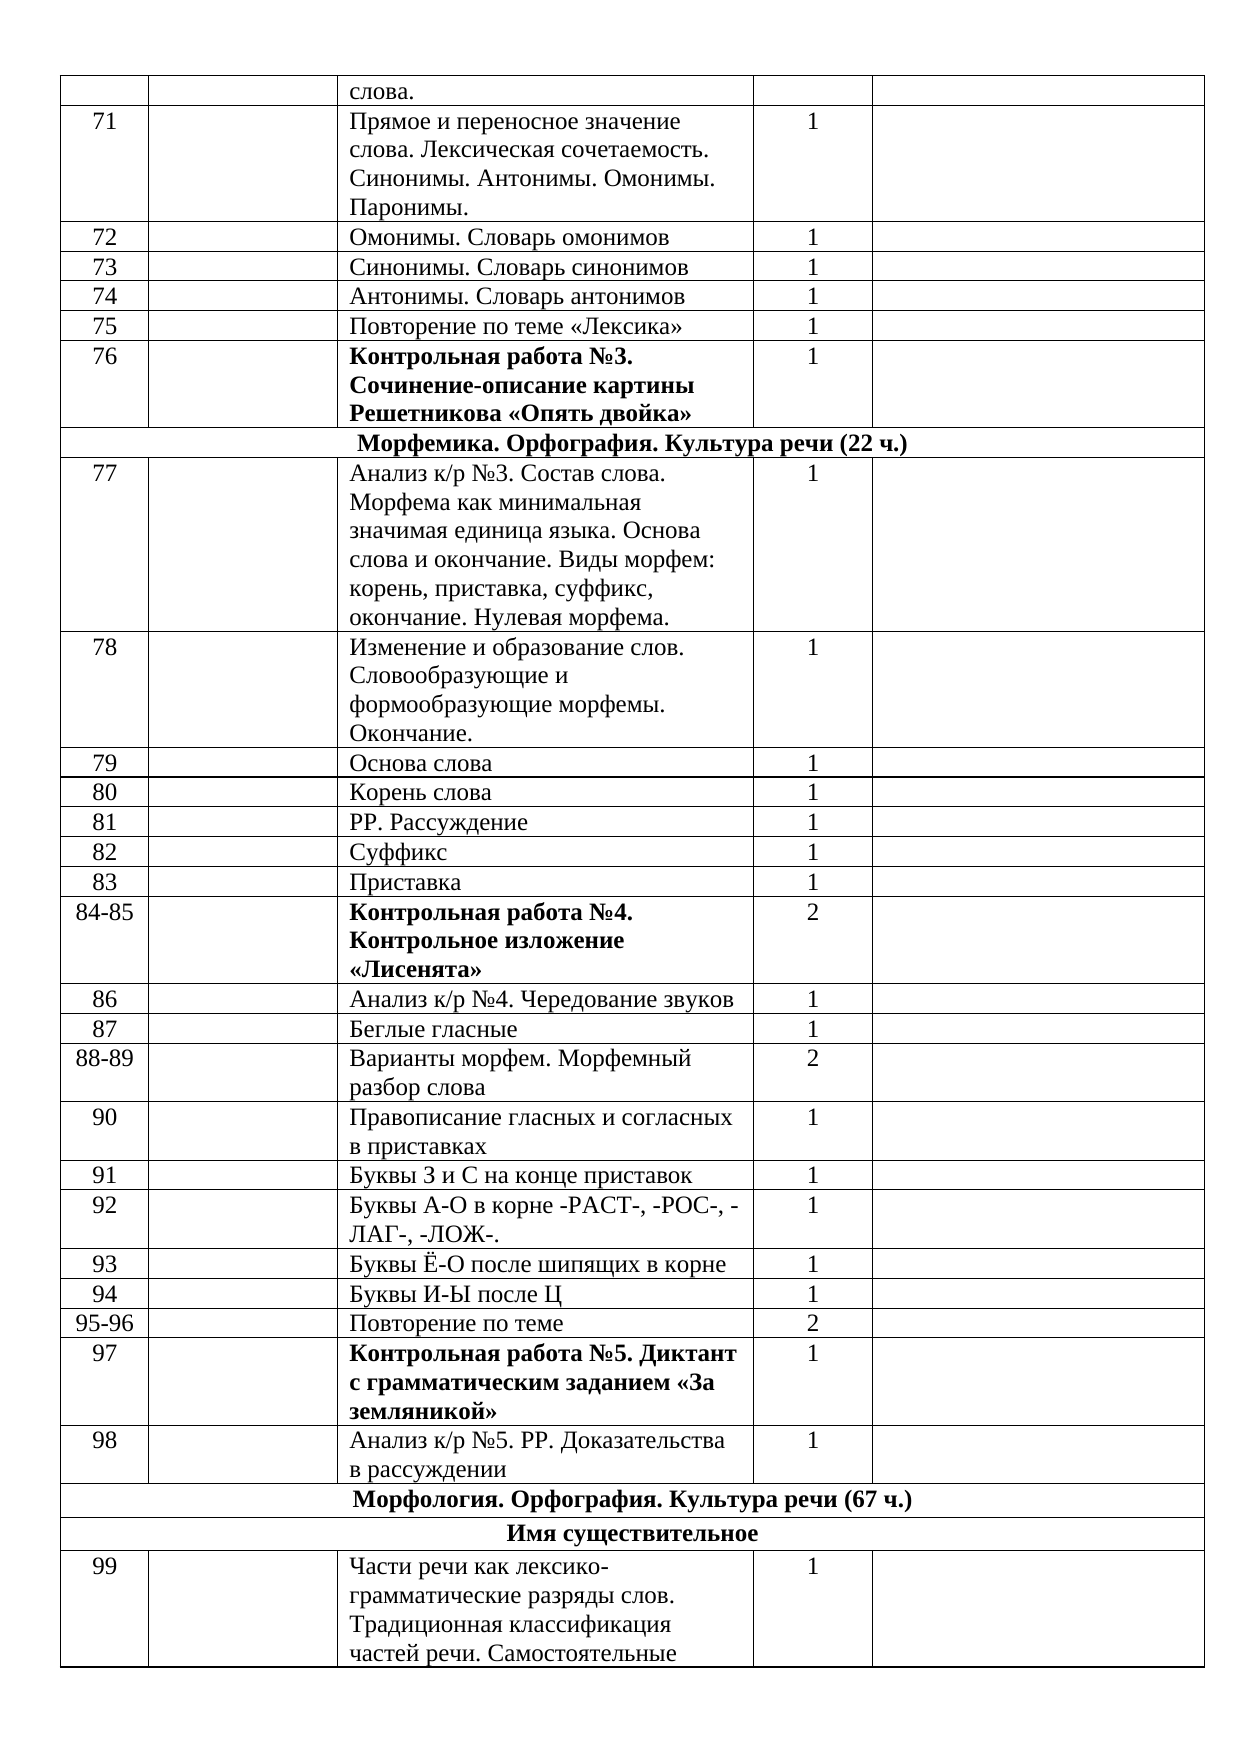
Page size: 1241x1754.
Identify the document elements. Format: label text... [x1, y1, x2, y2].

table_cell Буквы З и С на конце приставок [338, 1161, 753, 1189]
table_cell 73 [61, 252, 148, 280]
table_cell [873, 1161, 1204, 1189]
table_cell [873, 867, 1204, 896]
table_cell 94 [61, 1279, 148, 1307]
table_cell 90 [61, 1102, 148, 1159]
table_cell 1 [754, 632, 872, 747]
table_cell 1 [754, 1551, 872, 1666]
table_cell [873, 252, 1204, 280]
table_cell 1 [754, 341, 872, 427]
table_cell [873, 1551, 1204, 1666]
table_cell 82 [61, 837, 148, 866]
table_cell [873, 807, 1204, 836]
table_cell 1 [754, 748, 872, 776]
table_cell [149, 311, 337, 340]
table_cell 1 [754, 106, 872, 221]
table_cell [338, 76, 753, 105]
table_cell 1 [754, 1190, 872, 1248]
table_cell 81 [61, 807, 148, 836]
table_cell 93 [61, 1249, 148, 1278]
table_cell [149, 1161, 337, 1189]
table_cell [873, 76, 1204, 105]
table_cell 76 [61, 341, 148, 427]
table_cell [873, 632, 1204, 747]
table_cell [149, 458, 337, 631]
table_cell 1 [754, 778, 872, 806]
table_cell [873, 1014, 1204, 1042]
table_cell [873, 222, 1204, 251]
table_cell [873, 1309, 1204, 1337]
table_cell [149, 632, 337, 747]
table_cell 1 [754, 222, 872, 251]
table_cell 91 [61, 1161, 148, 1189]
table_cell Изменение и образование слов. Словообразующие и формообразующие морфемы. Окончание. [338, 632, 753, 747]
table_cell [149, 1102, 337, 1159]
table_cell Правописание гласных и согласных в приставках [338, 1102, 753, 1159]
table_cell [149, 1309, 337, 1337]
table_cell Прямое и переносное значение слова. Лексическая сочетаемость. Синонимы. Антонимы. Омонимы. Паронимы. [338, 106, 753, 221]
table_cell Буквы И-Ы после Ц [338, 1279, 753, 1307]
table_cell [873, 778, 1204, 806]
table_cell Анализ к/р №3. Состав слова. Морфема как минимальная значимая единица языка. Основа слова и окончание. Виды морфем: корень, приставка, суффикс, окончание. Нулевая морфема. [338, 458, 753, 631]
table_cell 1 [754, 867, 872, 896]
table_cell 2 [754, 1044, 872, 1101]
table_cell Беглые гласные [338, 1014, 753, 1042]
table_cell 1 [754, 1426, 872, 1483]
table_cell 1 [754, 311, 872, 340]
table_cell [149, 1249, 337, 1278]
table_cell 79 [61, 748, 148, 776]
table_cell Повторение по теме [338, 1309, 753, 1337]
table_cell 70 [61, 76, 148, 105]
table_cell 83 [61, 867, 148, 896]
table_cell 1 [754, 1338, 872, 1424]
table_cell [873, 1279, 1204, 1307]
table_cell Анализ к/р №4. Чередование звуков [338, 984, 753, 1013]
table_cell [149, 897, 337, 983]
table_cell 84-85 [61, 897, 148, 983]
table_cell [873, 1102, 1204, 1159]
table_cell Имя существительное [61, 1518, 1204, 1550]
table_cell [149, 1014, 337, 1042]
table_cell [149, 867, 337, 896]
table_cell 1 [754, 1249, 872, 1278]
table_cell 97 [61, 1338, 148, 1424]
table_cell 88-89 [61, 1044, 148, 1101]
table_cell 2 [754, 1309, 872, 1337]
table_cell [149, 1338, 337, 1424]
table_cell 87 [61, 1014, 148, 1042]
table_cell 1 [754, 281, 872, 310]
table_cell [149, 281, 337, 310]
table_cell Приставка [338, 867, 753, 896]
table_cell [873, 458, 1204, 631]
table_cell Варианты морфем. Морфемный разбор слова [338, 1044, 753, 1101]
table_cell Антонимы. Словарь антонимов [338, 281, 753, 310]
table_cell [149, 778, 337, 806]
table_cell 2 [754, 897, 872, 983]
table_cell 74 [61, 281, 148, 310]
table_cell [338, 1551, 753, 1666]
table_cell Основа слова [338, 748, 753, 776]
table_cell Корень слова [338, 778, 753, 806]
table_cell [873, 1044, 1204, 1101]
table_cell 1 [754, 252, 872, 280]
table_cell 78 [61, 632, 148, 747]
table_cell 75 [61, 311, 148, 340]
table_cell [149, 76, 337, 105]
table_cell [873, 311, 1204, 340]
table_cell Буквы Ё-О после шипящих в корне [338, 1249, 753, 1278]
table_cell Омонимы. Словарь омонимов [338, 222, 753, 251]
table_cell Синонимы. Словарь синонимов [338, 252, 753, 280]
table_cell [873, 1338, 1204, 1424]
table_cell 80 [61, 778, 148, 806]
table_cell 1 [754, 458, 872, 631]
table_cell [149, 1044, 337, 1101]
table_cell [149, 984, 337, 1013]
table_cell Анализ к/р №5. РР. Доказательства в рассуждении [338, 1426, 753, 1483]
table_cell [149, 106, 337, 221]
table_cell 77 [61, 458, 148, 631]
table_cell РР. Рассуждение [338, 807, 753, 836]
table_cell 71 [61, 106, 148, 221]
table_cell 1 [754, 807, 872, 836]
table_cell [149, 748, 337, 776]
table_cell 98 [61, 1426, 148, 1483]
table_cell [149, 807, 337, 836]
table_cell [873, 341, 1204, 427]
table_cell 1 [754, 984, 872, 1013]
table_cell [873, 281, 1204, 310]
table_cell Контрольная работа №3. Сочинение-описание картины Решетникова «Опять двойка» [338, 341, 753, 427]
table_cell 1 [754, 1014, 872, 1042]
table_cell [149, 1190, 337, 1248]
table_cell [149, 837, 337, 866]
table_cell [149, 1426, 337, 1483]
table_cell 1 [754, 76, 872, 105]
table_cell 72 [61, 222, 148, 251]
table_cell 1 [754, 837, 872, 866]
table_cell 95-96 [61, 1309, 148, 1337]
table_cell Морфемика. Орфография. Культура речи (22 ч.) [61, 428, 1204, 457]
table_cell [873, 1249, 1204, 1278]
table_cell [873, 748, 1204, 776]
table_cell [149, 1279, 337, 1307]
table_cell Повторение по теме «Лексика» [338, 311, 753, 340]
table_cell Контрольная работа №4. Контрольное изложение «Лисенята» [338, 897, 753, 983]
table_cell 1 [754, 1102, 872, 1159]
table_cell Контрольная работа №5. Диктант с грамматическим заданием «За земляникой» [338, 1338, 753, 1424]
table_cell [873, 1190, 1204, 1248]
table_cell [873, 984, 1204, 1013]
table_cell 1 [754, 1161, 872, 1189]
table_cell [149, 252, 337, 280]
table_cell [873, 1426, 1204, 1483]
table_cell Морфология. Орфография. Культура речи (67 ч.) [61, 1484, 1204, 1517]
table_cell [873, 837, 1204, 866]
table_cell 1 [754, 1279, 872, 1307]
table_cell [149, 222, 337, 251]
table_cell Суффикс [338, 837, 753, 866]
table_cell [873, 106, 1204, 221]
table_cell [149, 1551, 337, 1666]
table_cell [149, 341, 337, 427]
table_cell 86 [61, 984, 148, 1013]
table_cell [873, 897, 1204, 983]
table_cell Буквы А-О в корне -РАСТ-, -РОС-, -ЛАГ-, -ЛОЖ-. [338, 1190, 753, 1248]
table_cell 99 [61, 1551, 148, 1666]
table_cell 92 [61, 1190, 148, 1248]
